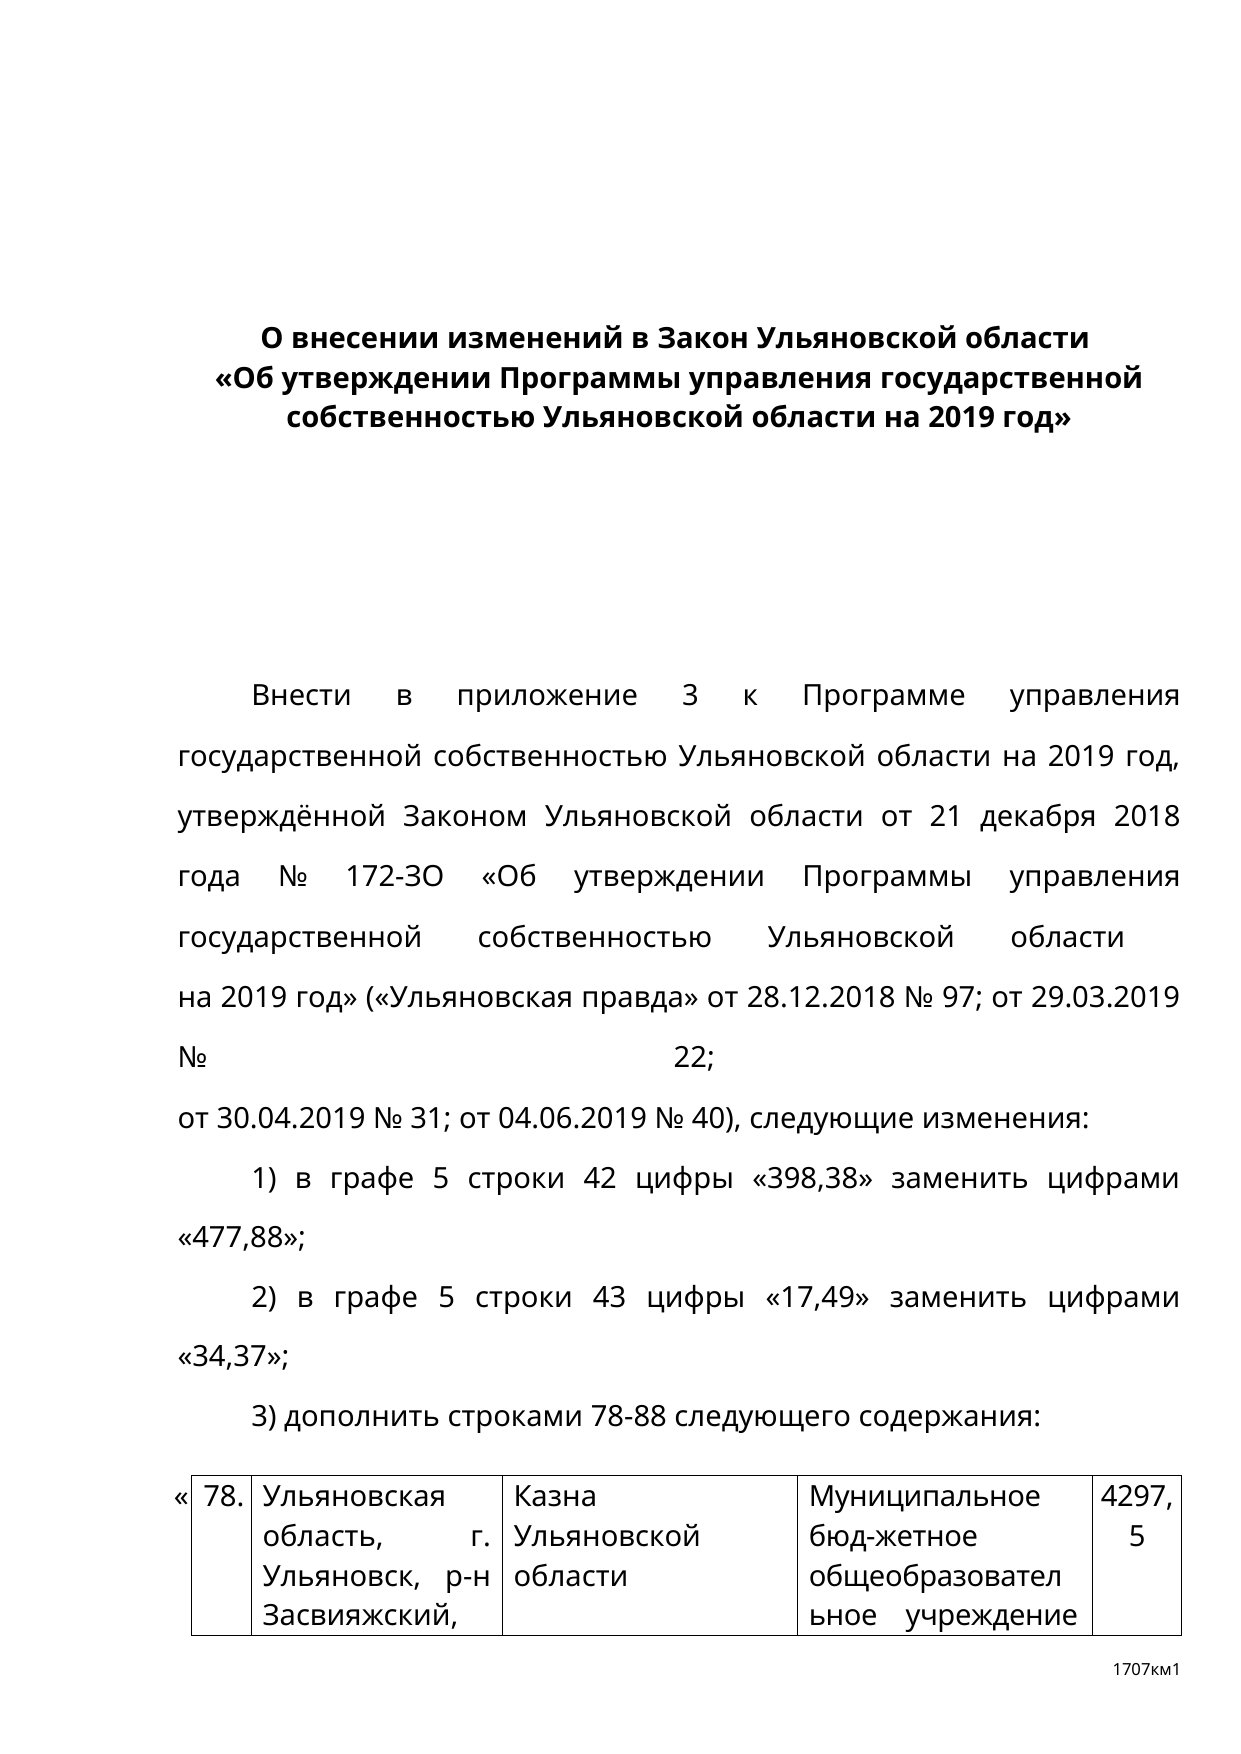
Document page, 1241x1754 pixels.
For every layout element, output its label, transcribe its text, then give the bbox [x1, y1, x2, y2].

table_header 4297,5 [1093, 1476, 1181, 1635]
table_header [798, 1476, 1092, 1635]
text О внесении изменений в Закон Ульяновской области «Об утверждении Программы управления государственной [177, 317, 1181, 397]
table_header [252, 1476, 502, 1635]
text 2) в графе 5 строки 43 цифры «17,49» заменить цифрами «34,37»; [177, 1276, 1181, 1375]
table_header « [163, 1475, 191, 1635]
table_header 78. [192, 1476, 251, 1635]
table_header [503, 1476, 797, 1635]
text Внести в приложение 3 к Программе управления государственной собственностью Ульяновской области на 2019 год, утверждённой Законом Ульяновской области от 21 декабря 2018 года № 172-ЗО «Об утверждении Программы управления государственной собственностью Ульяновской области на 2019 год» («Ульяновская правда» от 28.12.2018 № 97; от 29.03.2019 № 22; от 30.04.2019 № 31; от 04.06.2019 № 40), следующие изменения: [177, 675, 1181, 1137]
text собственностью Ульяновской области на 2019 год» [177, 397, 1181, 436]
text 1) в графе 5 строки 42 цифры «398,38» заменить цифрами «477,88»; [177, 1157, 1181, 1256]
text 3) дополнить строками 78-88 следующего содержания: [177, 1395, 1181, 1435]
